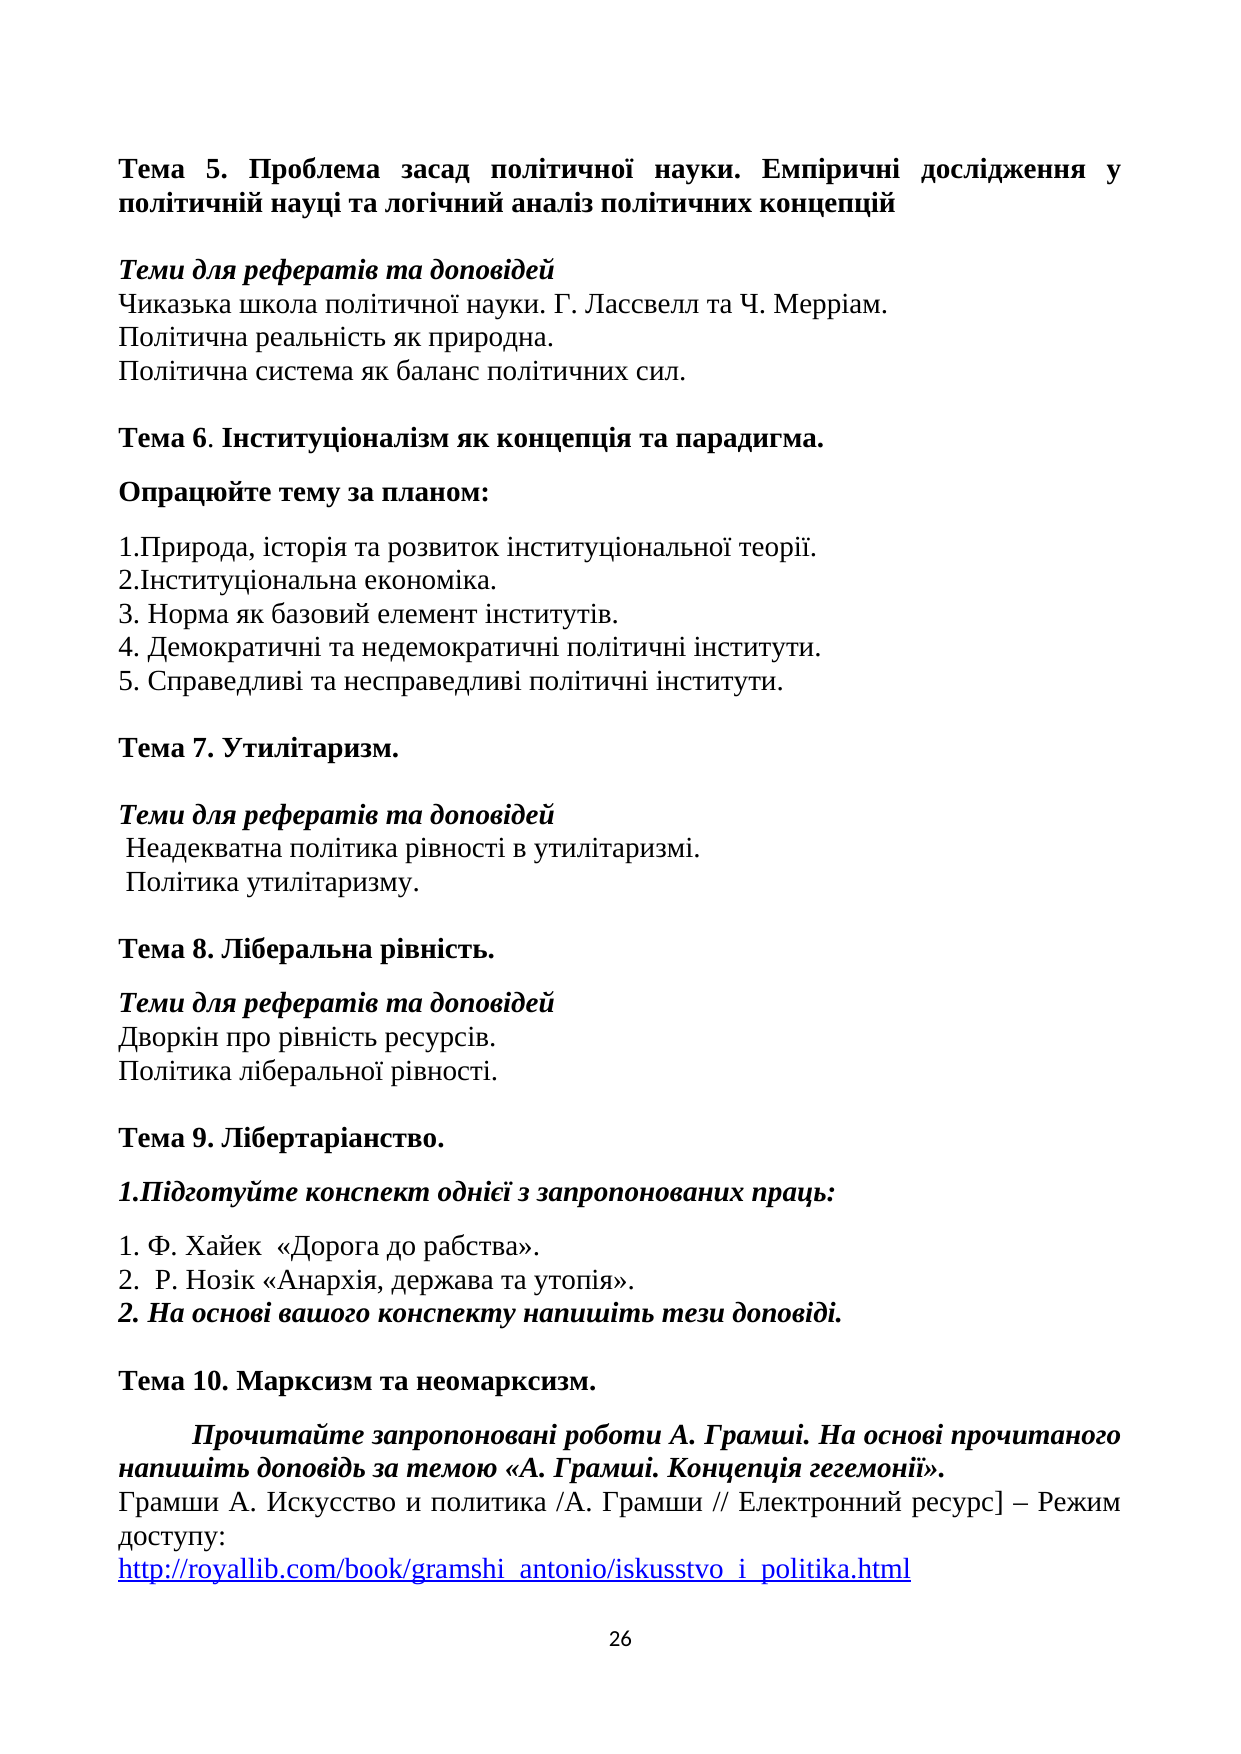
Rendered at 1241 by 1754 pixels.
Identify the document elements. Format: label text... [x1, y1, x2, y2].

text Політика утилітаризму. [118, 864, 1122, 898]
text Тема 6. Інституціоналізм як концепція та парадигма. [118, 420, 1122, 453]
text Політика ліберальної рівності. [118, 1053, 1122, 1086]
text Теми для рефератів та доповідей [118, 986, 1122, 1019]
text Тема 7. Утилітаризм. [118, 730, 1122, 763]
text 1.Природа, історія та розвиток інституціональної теорії. [118, 529, 1122, 562]
text Чиказька школа політичної науки. Г. Лассвелл та Ч. Мерріам. [118, 286, 1122, 319]
text Грамши А. Искусство и политика /А. Грамши // Електронний ресурс] – Режим доступу: [118, 1484, 1122, 1551]
text Дворкін про рівність ресурсів. [118, 1019, 1122, 1053]
text 1. Ф. Хайек «Дорога до рабства». [118, 1228, 1122, 1262]
text Теми для рефератів та доповідей [118, 252, 1122, 286]
text Теми для рефератів та доповідей [118, 797, 1122, 831]
text Неадекватна політика рівності в утилітаризмі. [118, 831, 1122, 864]
text Тема 5. Проблема засад політичної науки. Емпіричні дослідження у політичній науці та логічний аналіз політичних концепцій [118, 152, 1122, 219]
text 3. Норма як базовий елемент інститутів. [118, 596, 1122, 629]
text Тема 9. Лібертаріанство. [118, 1120, 1122, 1153]
text 2. Р. Нозік «Анархія, держава та утопія». [118, 1262, 1122, 1296]
text 4. Демократичні та недемократичні політичні інститути. [118, 629, 1122, 663]
text Політична реальність як природна. [118, 319, 1122, 353]
text Опрацюйте тему за планом: [118, 474, 1122, 508]
text Політична система як баланс політичних сил. [118, 353, 1122, 386]
text 2. На основі вашого конспекту напишіть тези доповіді. [118, 1296, 1122, 1329]
text http://royallib.com/book/gramshi_antonio/iskusstvo_i_politika.html [118, 1551, 1122, 1585]
text Прочитайте запропоновані роботи А. Грамші. На основі прочитаного напишіть доповідь за темою «А. Грамші. Концепція гегемонії». [118, 1417, 1122, 1484]
text 5. Справедливі та несправедливі політичні інститути. [118, 663, 1122, 696]
text 1.Підготуйте конспект однієї з запропонованих праць: [118, 1174, 1122, 1208]
text Тема 10. Марксизм та неомарксизм. [118, 1363, 1122, 1396]
text 2.Інституціональна економіка. [118, 562, 1122, 596]
text Тема 8. Ліберальна рівність. [118, 931, 1122, 965]
